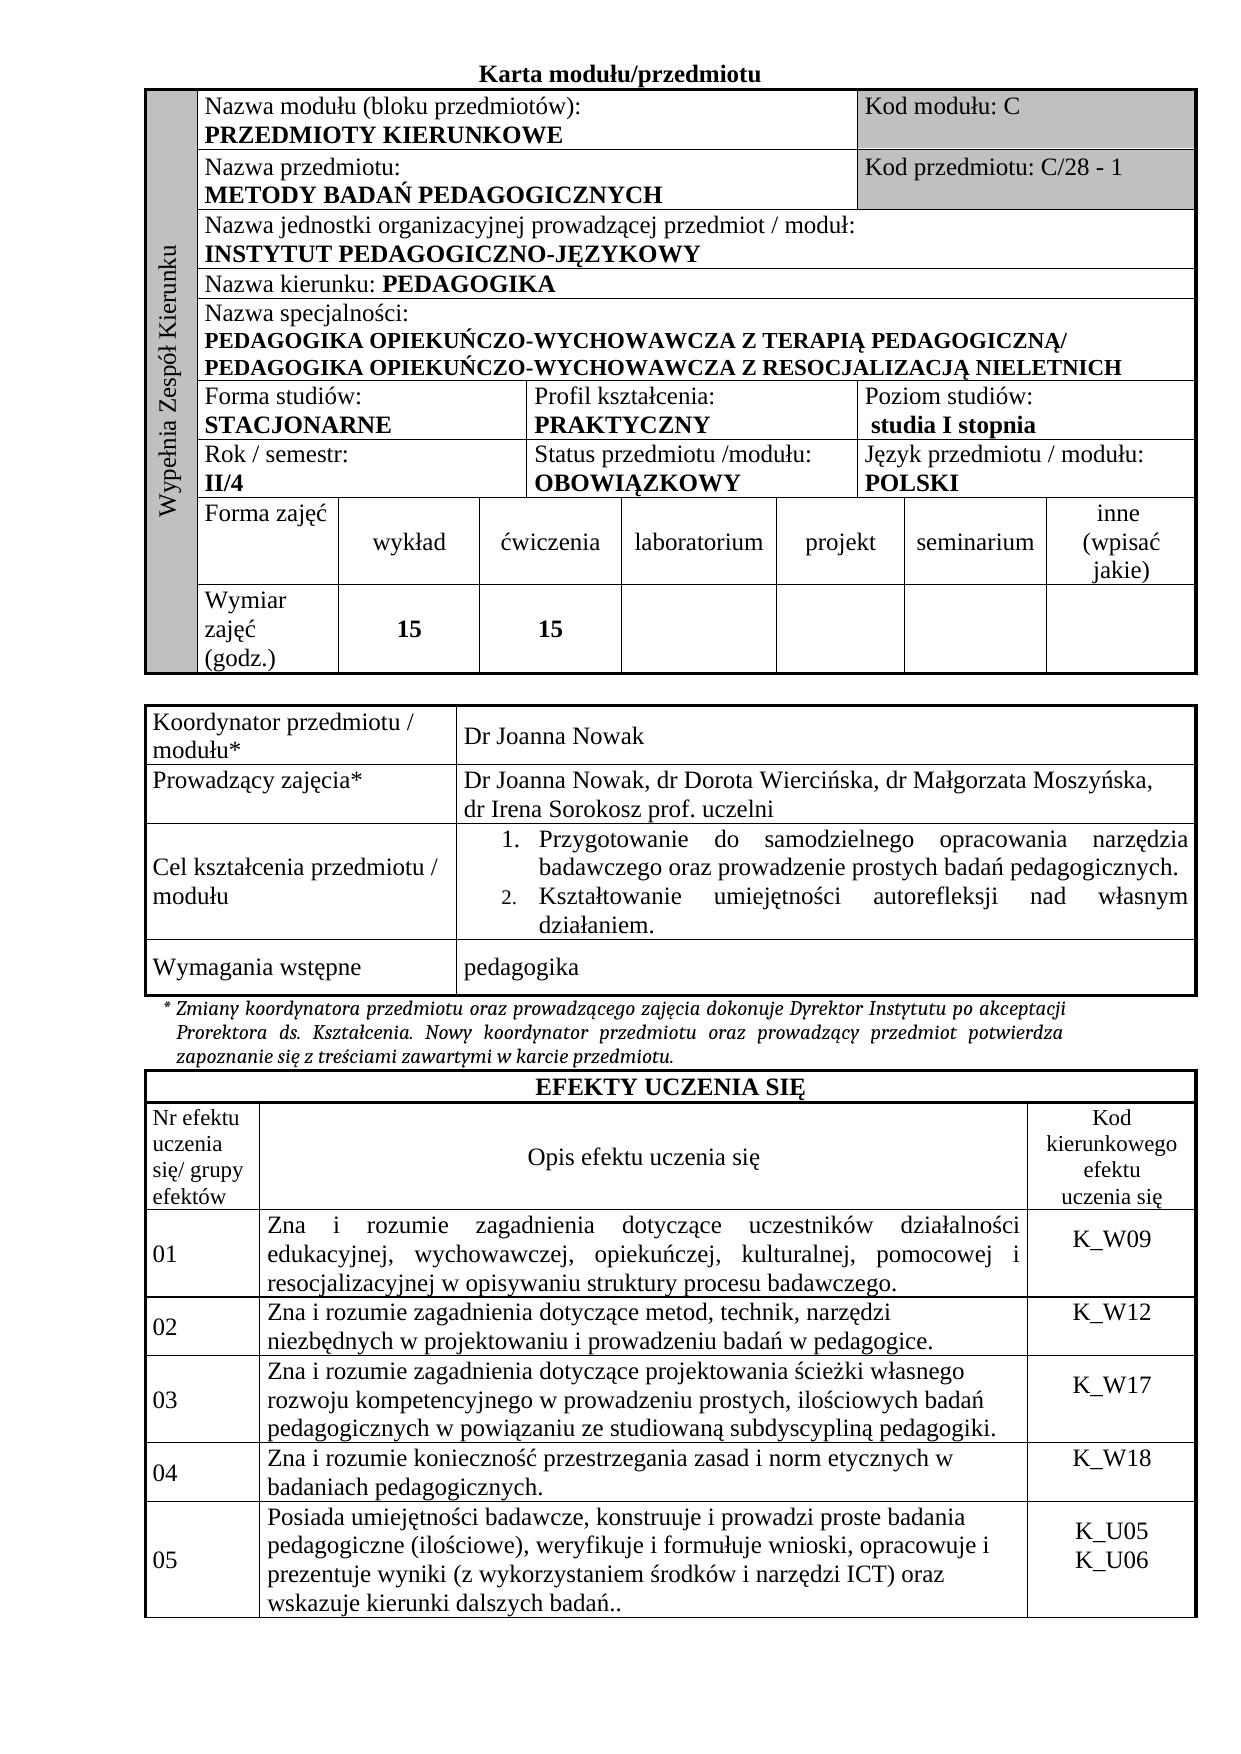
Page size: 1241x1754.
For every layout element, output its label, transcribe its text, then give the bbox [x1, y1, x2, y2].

table_cell [622, 585, 776, 672]
table_cell K_W17 [1028, 1356, 1194, 1442]
table_cell Cel kształcenia przedmiotu / modułu [147, 824, 456, 939]
table_cell Zna i rozumie zagadnienia dotyczące metod, technik, narzędzi niezbędnych w projektowaniu i prowadzeniu badań w pedagogice. [260, 1298, 1027, 1355]
table_cell Język przedmiotu / modułu: POLSKI [858, 440, 1194, 497]
table_cell 02 [147, 1298, 259, 1355]
table_cell Dr Joanna Nowak, dr Dorota Wiercińska, dr Małgorzata Moszyńska, dr Irena Sorokosz prof. uczelni [457, 765, 1194, 823]
table_cell K_W09 [1028, 1210, 1194, 1296]
table_cell Profil kształcenia: PRAKTYCZNY [527, 381, 857, 438]
table_cell 15 [480, 585, 621, 672]
table_cell pedagogika [457, 940, 1194, 993]
table_cell Forma studiów: STACJONARNE [198, 381, 526, 438]
table_cell Zna i rozumie konieczność przestrzegania zasad i norm etycznych w badaniach pedagogicznych. [260, 1443, 1027, 1501]
table_cell 04 [147, 1443, 259, 1501]
table_cell K_W18 [1028, 1443, 1194, 1501]
table_cell ćwiczenia [480, 498, 621, 584]
table_cell projekt [777, 498, 904, 584]
table_cell Forma zajęć [198, 498, 338, 584]
table_cell Kod kierunkowego efektu uczenia się [1028, 1104, 1194, 1209]
table_cell K_U05 K_U06 [1028, 1502, 1194, 1617]
table_cell Wymagania wstępne [147, 940, 456, 993]
table_header EFEKTY UCZENIA SIĘ [147, 1072, 1194, 1101]
table_cell Rok / semestr: II/4 [198, 440, 526, 497]
table_cell Kod przedmiotu: C/28 - 1 [858, 150, 1194, 209]
table_cell Nr efektu uczenia się/ grupy efektów [147, 1104, 259, 1209]
table_cell Status przedmiotu /modułu: OBOWIĄZKOWY [527, 440, 857, 497]
table_header Dr Joanna Nowak [457, 707, 1194, 764]
table_cell Przygotowanie do samodzielnego opracowania narzędzia badawczego oraz prowadzenie prostych badań pedagogicznych. Kształtowanie umiejętności autorefleksji nad własnym działaniem. [457, 824, 1194, 939]
table_cell Nazwa jednostki organizacyjnej prowadzącej przedmiot / moduł: INSTYTUT PEDAGOGICZNO-JĘZYKOWY [198, 210, 1194, 268]
table_cell wykład [339, 498, 479, 584]
table_cell laboratorium [622, 498, 776, 584]
table_cell Zna i rozumie zagadnienia dotyczące uczestników działalności edukacyjnej, wychowawczej, opiekuńczej, kulturalnej, pomocowej i resocjalizacyjnej w opisywaniu struktury procesu badawczego. [260, 1210, 1027, 1296]
table_cell Nazwa przedmiotu: METODY BADAŃ PEDAGOGICZNYCH [198, 150, 857, 209]
table_cell Zna i rozumie zagadnienia dotyczące projektowania ścieżki własnego rozwoju kompetencyjnego w prowadzeniu prostych, ilościowych badań pedagogicznych w powiązaniu ze studiowaną subdyscypliną pedagogiki. [260, 1356, 1027, 1442]
table_cell Prowadzący zajęcia* [147, 765, 456, 823]
table_cell 05 [147, 1502, 259, 1617]
table_cell Nazwa kierunku: PEDAGOGIKA [198, 269, 1194, 297]
table_cell Nazwa specjalności: PEDAGOGIKA OPIEKUŃCZO-WYCHOWAWCZA Z TERAPIĄ PEDAGOGICZNĄ/ PEDAGOGIKA OPIEKUŃCZO-WYCHOWAWCZA Z RESOCJALIZACJĄ NIELETNICH [198, 299, 1194, 380]
text * Zmiany koordynatora przedmiotu oraz prowadzącego zajęcia dokonuje Dyrektor Instytutu po akceptacji Prorektora ds. Kształcenia. Nowy koordynator przedmiotu oraz prowadzący przedmiot potwierdza zapoznanie się z treściami zawartymi w karcie przedmiotu. [162, 997, 1066, 1069]
table_header Kod modułu: C [858, 91, 1194, 148]
table_header Nazwa modułu (bloku przedmiotów): PRZEDMIOTY KIERUNKOWE [198, 91, 857, 148]
table_cell Poziom studiów: studia I stopnia [858, 381, 1194, 438]
table_cell seminarium [905, 498, 1046, 584]
table_cell 01 [147, 1210, 259, 1296]
subtitle Karta modułu/przedmiotu [148, 59, 1093, 88]
table_cell Posiada umiejętności badawcze, konstruuje i prowadzi proste badania pedagogiczne (ilościowe), weryfikuje i formułuje wnioski, opracowuje i prezentuje wyniki (z wykorzystaniem środków i narzędzi ICT) oraz wskazuje kierunki dalszych badań.. [260, 1502, 1027, 1617]
table_header Koordynator przedmiotu / modułu* [147, 707, 456, 764]
table_cell [905, 585, 1046, 672]
table_cell K_W12 [1028, 1298, 1194, 1355]
table_cell Opis efektu uczenia się [260, 1104, 1027, 1209]
table_cell inne (wpisać jakie) [1047, 498, 1194, 584]
table_header Wypełnia Zespół Kierunku [147, 91, 197, 672]
table_cell [777, 585, 904, 672]
table_cell 03 [147, 1356, 259, 1442]
table_cell Wymiar zajęć (godz.) [198, 585, 338, 672]
table_cell [1047, 585, 1194, 672]
table_cell 15 [339, 585, 479, 672]
